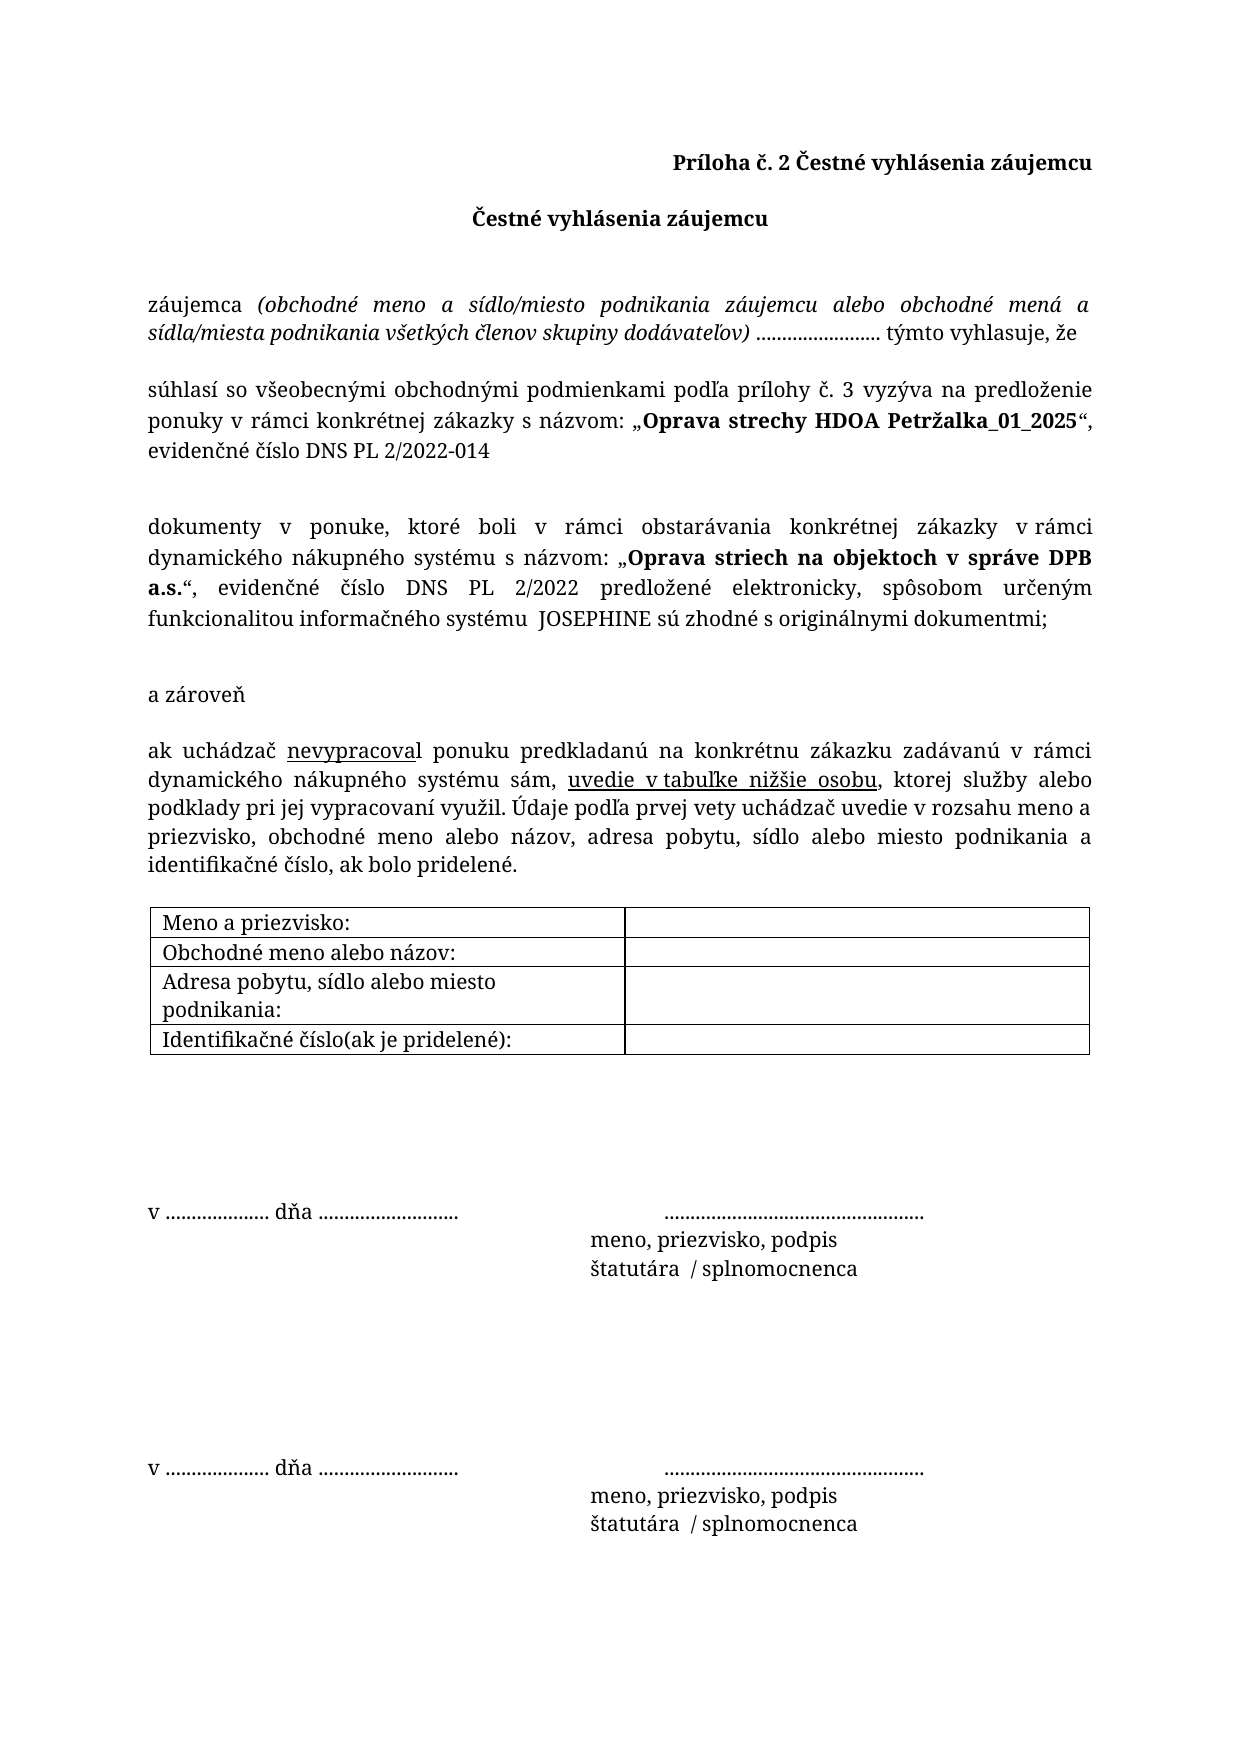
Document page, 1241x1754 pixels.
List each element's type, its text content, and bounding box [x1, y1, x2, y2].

text dokumenty v ponuke, ktoré boli v rámci obstarávania konkrétnej zákazky v rámci dynamického nákupného systému s názvom: „Oprava striech na objektoch v správe DPB a.s.“, evidenčné číslo DNS PL 2/2022 predložené elektronicky, spôsobom určeným funkcionalitou informačného systému JOSEPHINE sú zhodné s originálnymi dokumentmi; [148, 512, 1093, 632]
text meno, priezvisko, podpis [148, 1225, 1093, 1254]
table_header Meno a priezvisko: [151, 908, 624, 937]
text ak uchádzač nevypracoval ponuku predkladanú na konkrétnu zákazku zadávanú v rámci dynamického nákupného systému sám, uvedie v tabuľke nižšie osobu, ktorej služby alebo podklady pri jej vypracovaní využil. Údaje podľa prvej vety uchádzač uvedie v rozsahu meno a priezvisko, obchodné meno alebo názov, adresa pobytu, sídlo alebo miesto podnikania a identifikačné číslo, ak bolo pridelené. [148, 737, 1093, 879]
text štatutára / splnomocnenca [516, 1509, 1093, 1538]
text meno, priezvisko, podpis [148, 1481, 1093, 1509]
text v .................... dňa ........................... .................................................. [148, 1197, 1093, 1225]
table_header [626, 908, 1089, 937]
text Príloha č. 2 Čestné vyhlásenia záujemcu [148, 148, 1093, 176]
table_cell [626, 938, 1089, 966]
text Čestné vyhlásenia záujemcu [148, 204, 1093, 233]
text štatutára / splnomocnenca [148, 1254, 1093, 1282]
text a zároveň [148, 680, 1093, 708]
table_cell [626, 967, 1089, 1024]
table_cell Identifikačné číslo(ak je pridelené): [151, 1025, 624, 1053]
text súhlasí so všeobecnými obchodnými podmienkami podľa prílohy č. 3 vyzýva na predloženie ponuky v rámci konkrétnej zákazky s názvom: „Oprava strechy HDOA Petržalka_01_2025“, evidenčné číslo DNS PL 2/2022-014 [148, 375, 1093, 465]
table_cell [626, 1025, 1089, 1053]
table_cell Adresa pobytu, sídlo alebo miesto podnikania: [151, 967, 624, 1024]
text v .................... dňa ........................... .................................................. [148, 1453, 1093, 1481]
table_cell Obchodné meno alebo názov: [151, 938, 624, 966]
text záujemca (obchodné meno a sídlo/miesto podnikania záujemcu alebo obchodné mená a sídla/miesta podnikania všetkých členov skupiny dodávateľov) ........................ týmto vyhlasuje, že [148, 290, 1093, 347]
